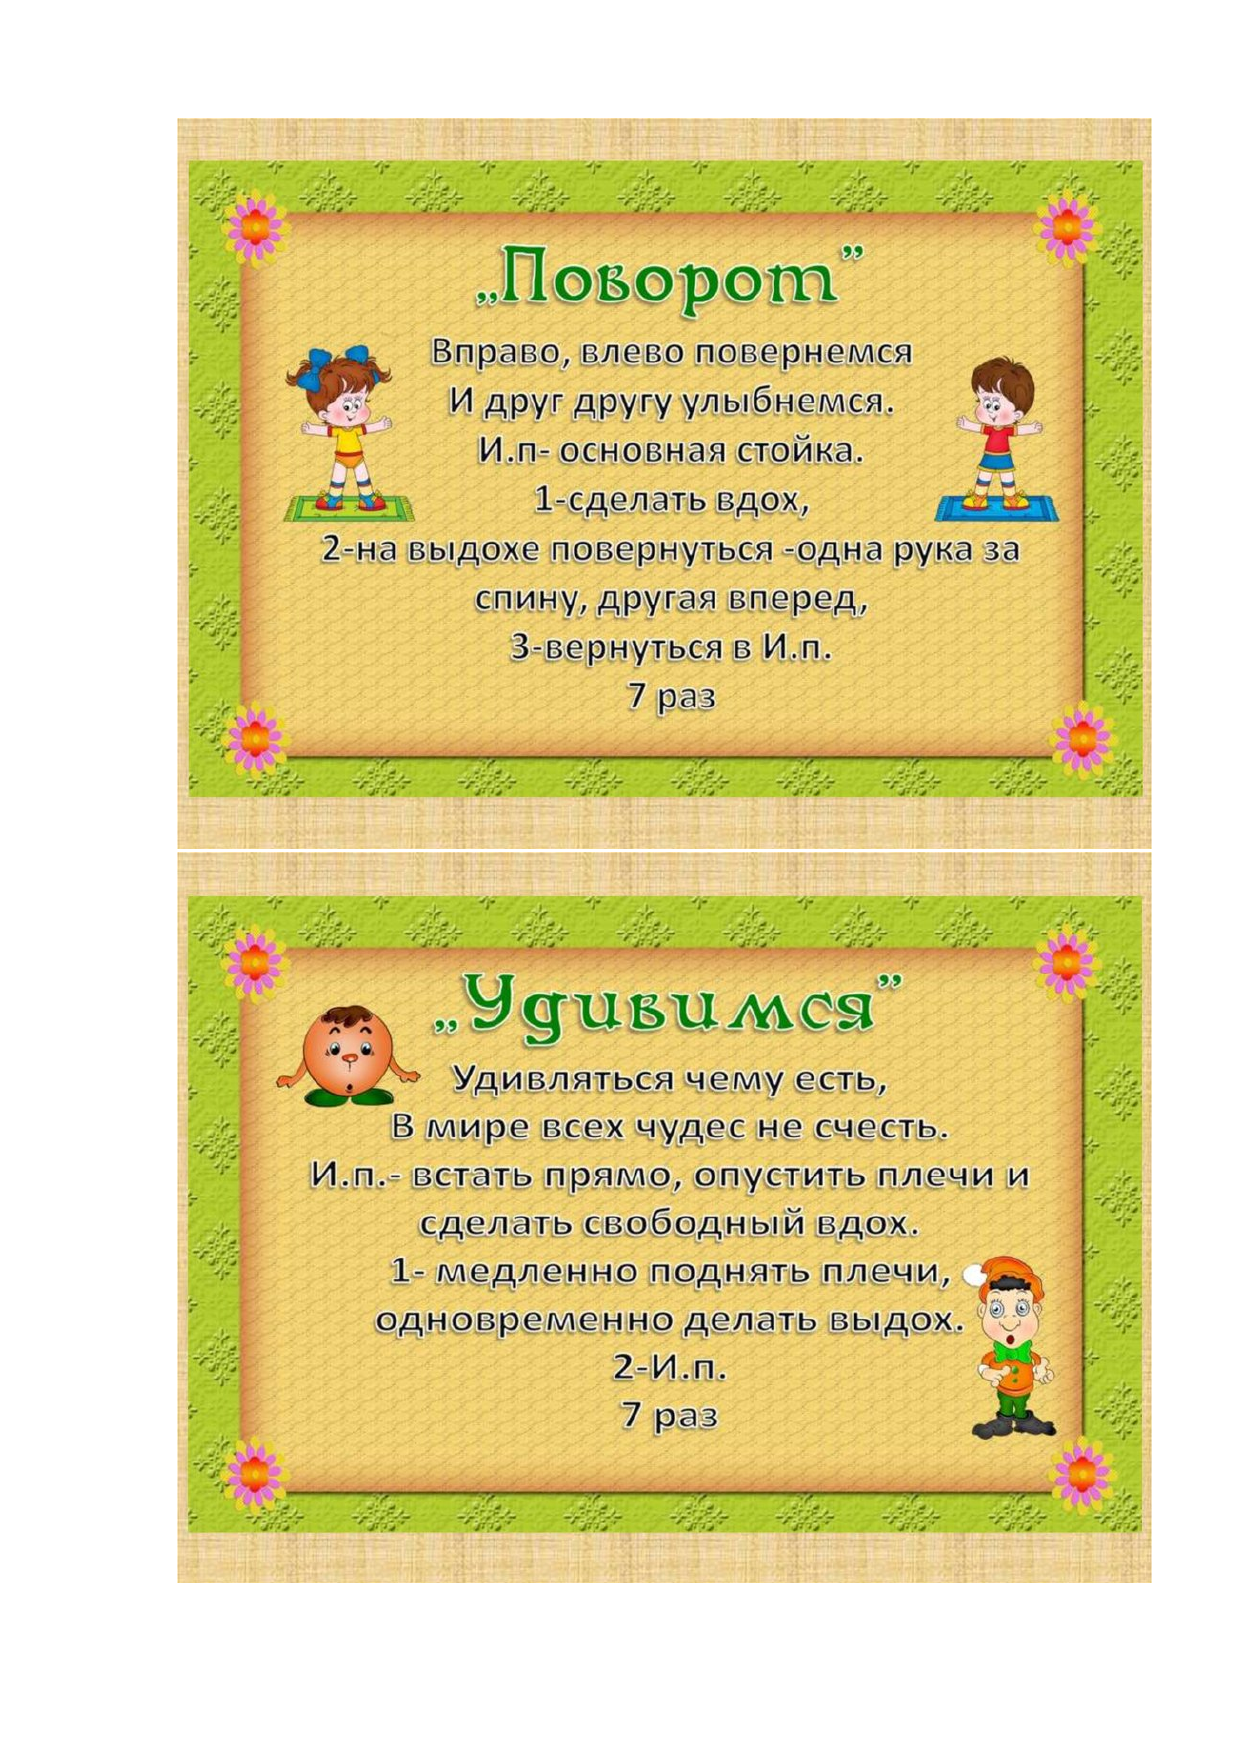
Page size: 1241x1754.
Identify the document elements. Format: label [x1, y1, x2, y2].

picture [177, 852, 1152, 1583]
picture [177, 118, 1152, 849]
